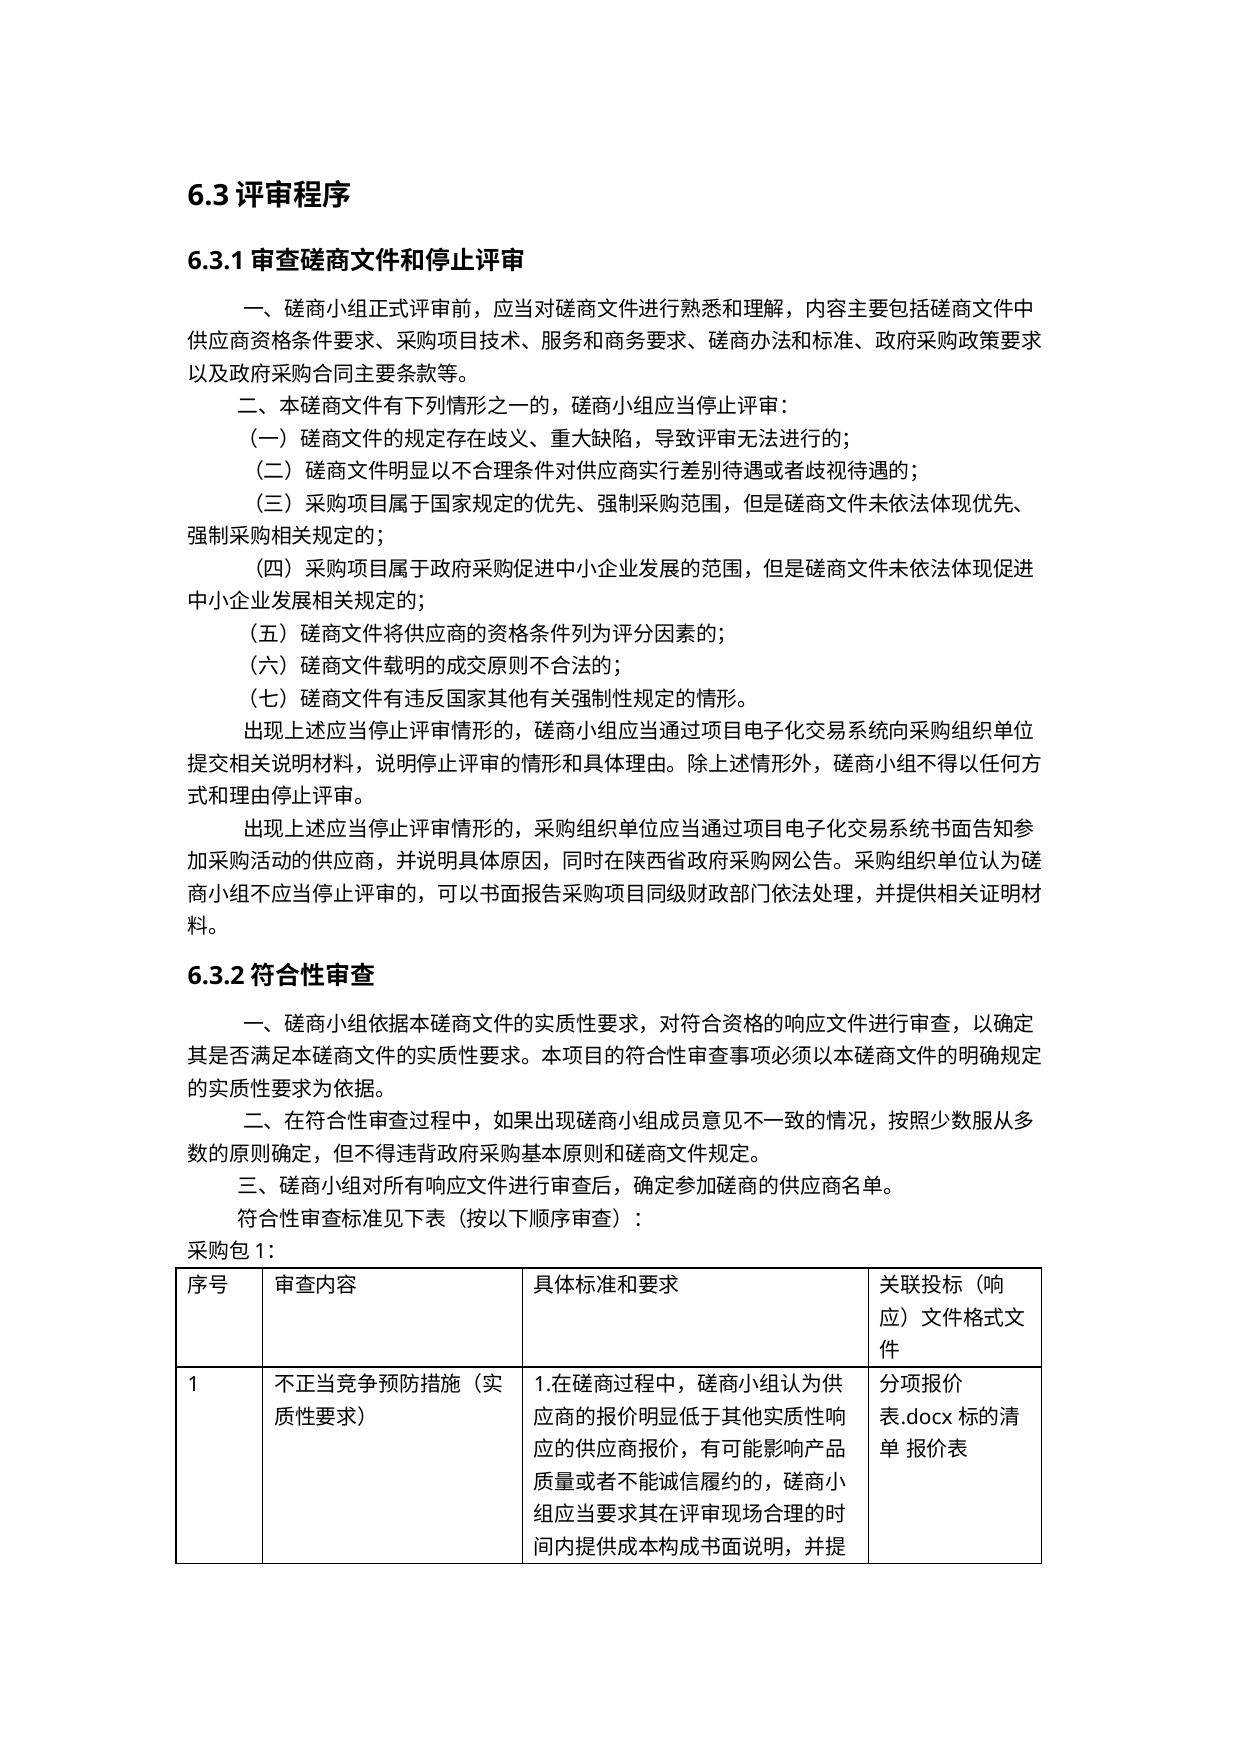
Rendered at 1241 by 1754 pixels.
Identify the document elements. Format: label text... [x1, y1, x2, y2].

text 采购包1： [187, 1234, 1053, 1267]
text （七）磋商文件有违反国家其他有关强制性规定的情形。 [187, 682, 1053, 714]
table_cell 1 [177, 1368, 262, 1563]
text （四）采购项目属于政府采购促进中小企业发展的范围，但是磋商文件未依法体现促进中小企业发展相关规定的； [187, 552, 1053, 617]
text 一、磋商小组依据本磋商文件的实质性要求，对符合资格的响应文件进行审查，以确定其是否满足本磋商文件的实质性要求。本项目的符合性审查事项必须以本磋商文件的明确规定的实质性要求为依据。 [187, 1007, 1053, 1104]
text （二）磋商文件明显以不合理条件对供应商实行差别待遇或者歧视待遇的； [187, 454, 1053, 487]
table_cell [523, 1368, 868, 1563]
text （六）磋商文件载明的成交原则不合法的； [187, 649, 1053, 682]
table_cell 分项报价表.docx 标的清单 报价表 [869, 1368, 1041, 1563]
text （一）磋商文件的规定存在歧义、重大缺陷，导致评审无法进行的； [187, 422, 1053, 454]
table_header 审查内容 [263, 1269, 522, 1366]
text 符合性审查标准见下表（按以下顺序审查）： [187, 1202, 1053, 1234]
table_header 关联投标（响应）文件格式文件 [869, 1269, 1041, 1366]
text 6.3.1审查磋商文件和停止评审 [187, 227, 1053, 292]
text 6.3评审程序 [187, 162, 1053, 227]
table_header 具体标准和要求 [523, 1269, 868, 1366]
text 出现上述应当停止评审情形的，磋商小组应当通过项目电子化交易系统向采购组织单位提交相关说明材料，说明停止评审的情形和具体理由。除上述情形外，磋商小组不得以任何方式和理由停止评审。 [187, 714, 1053, 812]
text 6.3.2符合性审查 [187, 942, 1053, 1007]
text （五）磋商文件将供应商的资格条件列为评分因素的； [187, 617, 1053, 649]
text 三、磋商小组对所有响应文件进行审查后，确定参加磋商的供应商名单。 [187, 1169, 1053, 1202]
text 一、磋商小组正式评审前，应当对磋商文件进行熟悉和理解，内容主要包括磋商文件中供应商资格条件要求、采购项目技术、服务和商务要求、磋商办法和标准、政府采购政策要求以及政府采购合同主要条款等。 [187, 292, 1053, 389]
text 二、在符合性审查过程中，如果出现磋商小组成员意见不一致的情况，按照少数服从多数的原则确定，但不得违背政府采购基本原则和磋商文件规定。 [187, 1104, 1053, 1169]
text 出现上述应当停止评审情形的，采购组织单位应当通过项目电子化交易系统书面告知参加采购活动的供应商，并说明具体原因，同时在陕西省政府采购网公告。采购组织单位认为磋商小组不应当停止评审的，可以书面报告采购项目同级财政部门依法处理，并提供相关证明材料。 [187, 812, 1053, 942]
text 二、本磋商文件有下列情形之一的，磋商小组应当停止评审： [187, 389, 1053, 422]
table_cell 不正当竞争预防措施（实质性要求） [263, 1368, 522, 1563]
table_header 序号 [177, 1269, 262, 1366]
text （三）采购项目属于国家规定的优先、强制采购范围，但是磋商文件未依法体现优先、强制采购相关规定的； [187, 487, 1053, 552]
